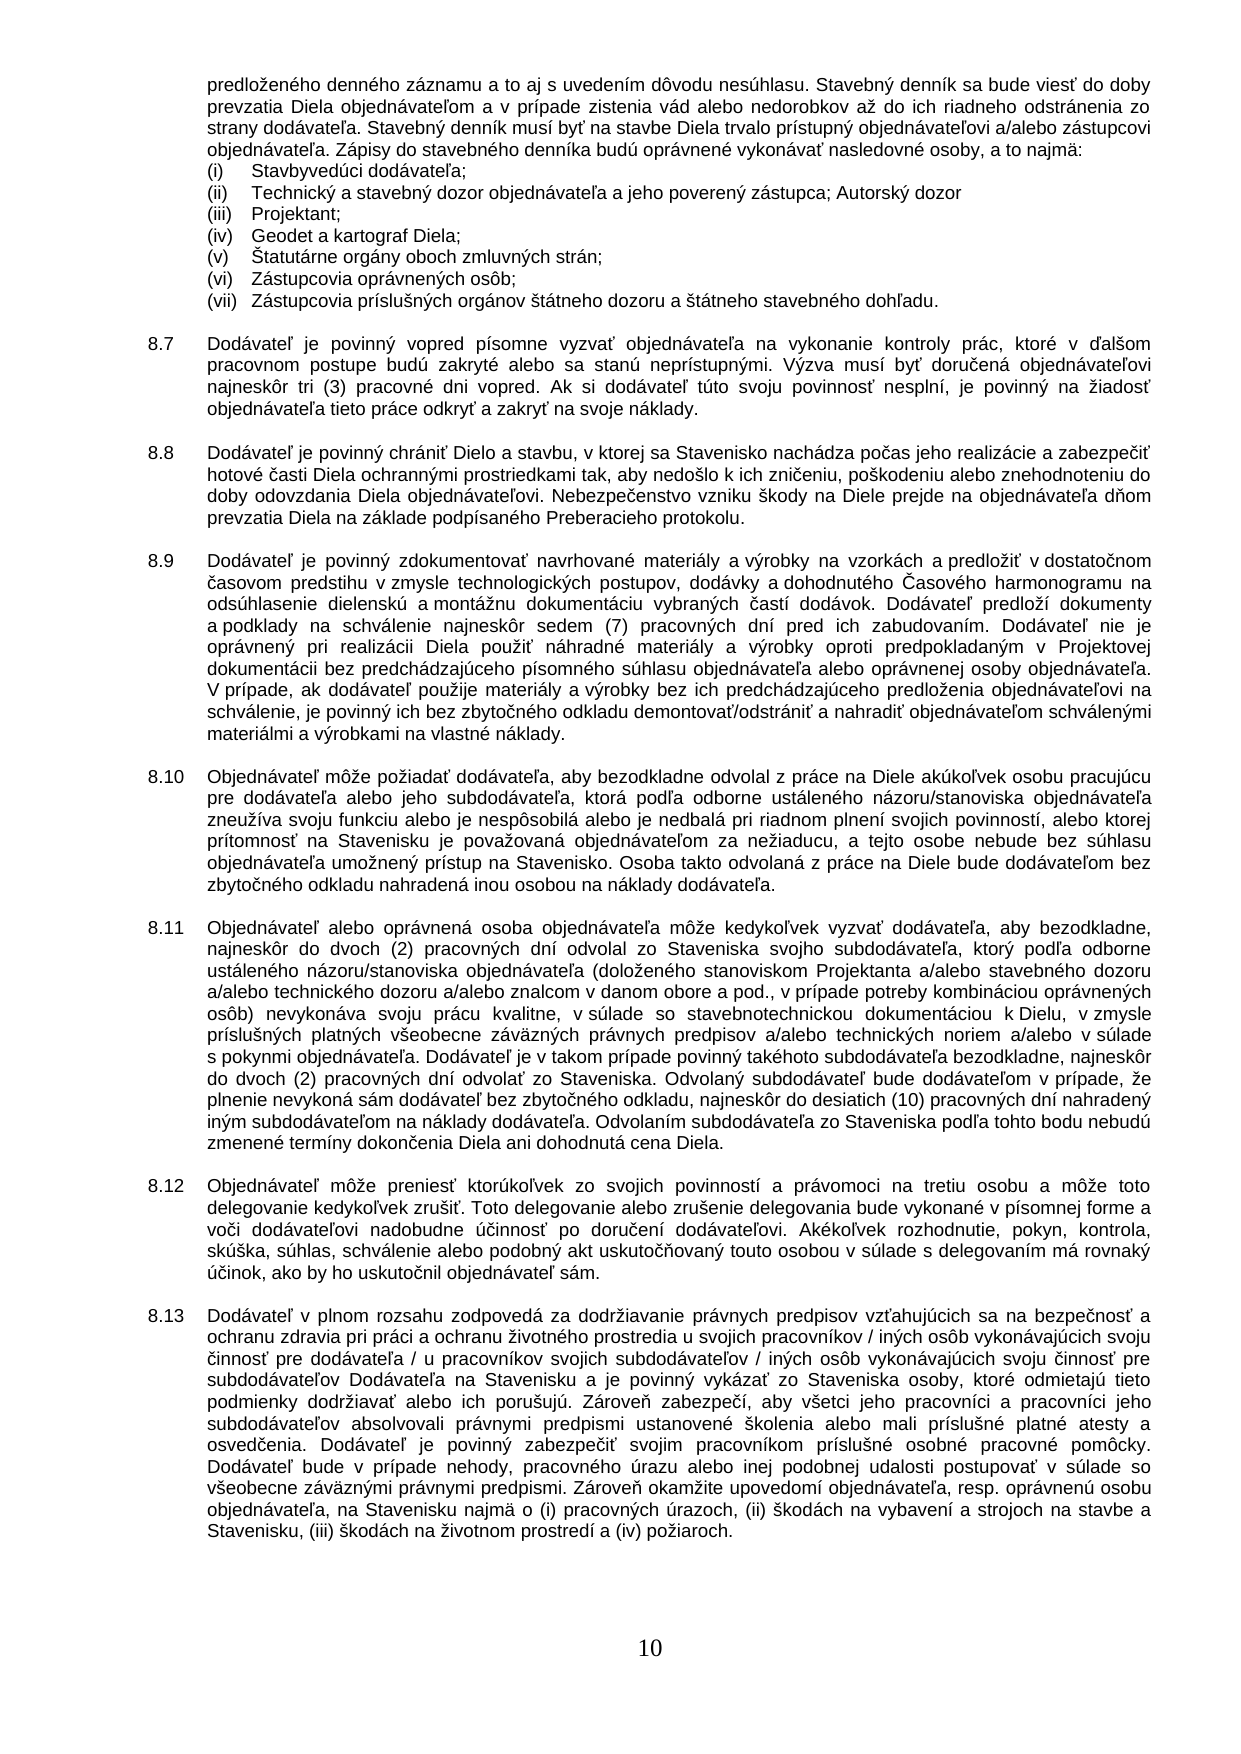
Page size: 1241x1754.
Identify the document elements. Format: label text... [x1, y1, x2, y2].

list Stavbyvedúci dodávateľa; [207, 160, 1152, 182]
list Geodet a kartograf Diela; [207, 225, 1152, 246]
list Objednávateľ môže preniesť ktorúkoľvek zo svojich povinností a právomoci na tretiu osobu a môže toto delegovanie kedykoľvek zrušiť. Toto delegovanie alebo zrušenie delegovania bude vykonané v písomnej forme a voči dodávateľovi nadobudne účinnosť po doručení dodávateľovi. Akékoľvek rozhodnutie, pokyn, kontrola, skúška, súhlas, schválenie alebo podobný akt uskutočňovaný touto osobou v súlade s delegovaním má rovnaký účinok, ako by ho uskutočnil objednávateľ sám. [148, 1175, 1152, 1283]
list Objednávateľ alebo oprávnená osoba objednávateľa môže kedykoľvek vyzvať dodávateľa, aby bezodkladne, najneskôr do dvoch (2) pracovných dní odvolal zo Staveniska svojho subdodávateľa, ktorý podľa odborne ustáleného názoru/stanoviska objednávateľa (doloženého stanoviskom Projektanta a/alebo stavebného dozoru a/alebo technického dozoru a/alebo znalcom v danom obore a pod., v prípade potreby kombináciou oprávnených osôb) nevykonáva svoju prácu kvalitne, v súlade so stavebnotechnickou dokumentáciou k Dielu, v zmysle príslušných platných všeobecne záväzných právnych predpisov a/alebo technických noriem a/alebo v súlade s pokynmi objednávateľa. Dodávateľ je v takom prípade povinný takéhoto subdodávateľa bezodkladne, najneskôr do dvoch (2) pracovných dní odvolať zo Staveniska. Odvolaný subdodávateľ bude dodávateľom v prípade, že plnenie nevykoná sám dodávateľ bez zbytočného odkladu, najneskôr do desiatich (10) pracovných dní nahradený iným subdodávateľom na náklady dodávateľa. Odvolaním subdodávateľa zo Staveniska podľa tohto bodu nebudú zmenené termíny dokončenia Diela ani dohodnutá cena Diela. [148, 916, 1152, 1154]
list Dodávateľ v plnom rozsahu zodpovedá za dodržiavanie právnych predpisov vzťahujúcich sa na bezpečnosť a ochranu zdravia pri práci a ochranu životného prostredia u svojich pracovníkov / iných osôb vykonávajúcich svoju činnosť pre dodávateľa / u pracovníkov svojich subdodávateľov / iných osôb vykonávajúcich svoju činnosť pre subdodávateľov Dodávateľa na Stavenisku a je povinný vykázať zo Staveniska osoby, ktoré odmietajú tieto podmienky dodržiavať alebo ich porušujú. Zároveň zabezpečí, aby všetci jeho pracovníci a pracovníci jeho subdodávateľov absolvovali právnymi predpismi ustanovené školenia alebo mali príslušné platné atesty a osvedčenia. Dodávateľ je povinný zabezpečiť svojim pracovníkom príslušné osobné pracovné pomôcky. Dodávateľ bude v prípade nehody, pracovného úrazu alebo inej podobnej udalosti postupovať v súlade so všeobecne záväznými právnymi predpismi. Zároveň okamžite upovedomí objednávateľa, resp. oprávnenú osobu objednávateľa, na Stavenisku najmä o (i) pracovných úrazoch, (ii) škodách na vybavení a strojoch na stavbe a Stavenisku, (iii) škodách na životnom prostredí a (iv) požiaroch. [148, 1304, 1152, 1542]
list Dodávateľ je povinný vopred písomne vyzvať objednávateľa na vykonanie kontroly prác, ktoré v ďalšom pracovnom postupe budú zakryté alebo sa stanú neprístupnými. Výzva musí byť doručená objednávateľovi najneskôr tri (3) pracovné dni vopred. Ak si dodávateľ túto svoju povinnosť nesplní, je povinný na žiadosť objednávateľa tieto práce odkryť a zakryť na svoje náklady. [148, 333, 1152, 419]
list Dodávateľ je povinný zdokumentovať navrhované materiály a výrobky na vzorkách a predložiť v dostatočnom časovom predstihu v zmysle technologických postupov, dodávky a dohodnutého Časového harmonogramu na odsúhlasenie dielenskú a montážnu dokumentáciu vybraných častí dodávok. Dodávateľ predloží dokumenty a podklady na schválenie najneskôr sedem (7) pracovných dní pred ich zabudovaním. Dodávateľ nie je oprávnený pri realizácii Diela použiť náhradné materiály a výrobky oproti predpokladaným v Projektovej dokumentácii bez predchádzajúceho písomného súhlasu objednávateľa alebo oprávnenej osoby objednávateľa. V prípade, ak dodávateľ použije materiály a výrobky bez ich predchádzajúceho predloženia objednávateľovi na schválenie, je povinný ich bez zbytočného odkladu demontovať/odstrániť a nahradiť objednávateľom schválenými materiálmi a výrobkami na vlastné náklady. [148, 550, 1152, 744]
list Zástupcovia oprávnených osôb; [207, 268, 1152, 289]
list Projektant; [207, 203, 1152, 225]
list Dodávateľ je povinný chrániť Dielo a stavbu, v ktorej sa Stavenisko nachádza počas jeho realizácie a zabezpečiť hotové časti Diela ochrannými prostriedkami tak, aby nedošlo k ich zničeniu, poškodeniu alebo znehodnoteniu do doby odovzdania Diela objednávateľovi. Nebezpečenstvo vzniku škody na Diele prejde na objednávateľa dňom prevzatia Diela na základe podpísaného Preberacieho protokolu. [148, 442, 1152, 528]
list Technický a stavebný dozor objednávateľa a jeho poverený zástupca; Autorský dozor [207, 182, 1152, 203]
list Zástupcovia príslušných orgánov štátneho dozoru a štátneho stavebného dohľadu. [207, 289, 1152, 311]
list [148, 74, 1152, 160]
list Štatutárne orgány oboch zmluvných strán; [207, 246, 1152, 268]
list Objednávateľ môže požiadať dodávateľa, aby bezodkladne odvolal z práce na Diele akúkoľvek osobu pracujúcu pre dodávateľa alebo jeho subdodávateľa, ktorá podľa odborne ustáleného názoru/stanoviska objednávateľa zneužíva svoju funkciu alebo je nespôsobilá alebo je nedbalá pri riadnom plnení svojich povinností, alebo ktorej prítomnosť na Stavenisku je považovaná objednávateľom za nežiaducu, a tejto osobe nebude bez súhlasu objednávateľa umožnený prístup na Stavenisko. Osoba takto odvolaná z práce na Diele bude dodávateľom bez zbytočného odkladu nahradená inou osobou na náklady dodávateľa. [148, 766, 1152, 895]
